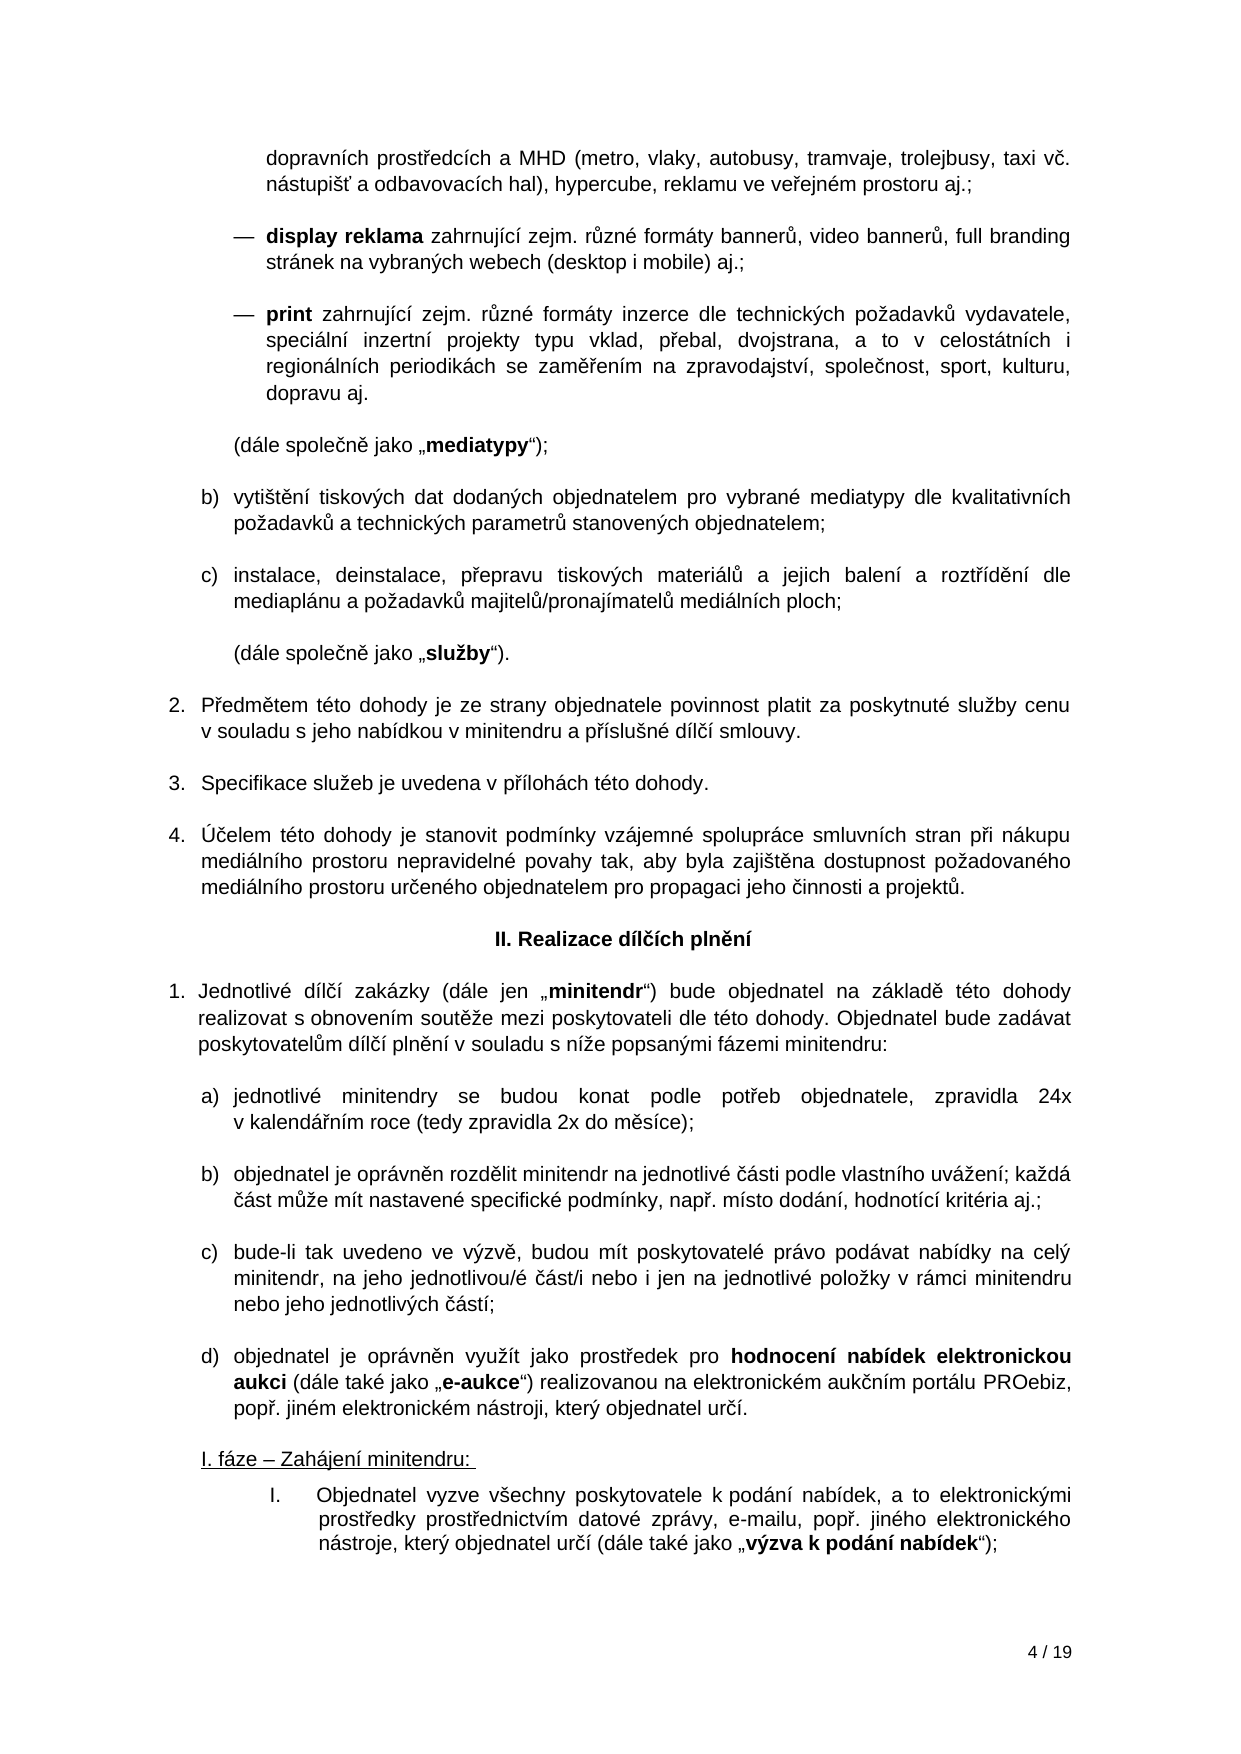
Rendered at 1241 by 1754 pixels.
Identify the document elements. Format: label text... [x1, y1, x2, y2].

list bude-li tak uvedeno ve výzvě, budou mít poskytovatelé právo podávat nabídky na celý minitendr, na jeho jednotlivou/é část/i nebo i jen na jednotlivé položky v rámci minitendru nebo jeho jednotlivých částí; [201, 1238, 1072, 1317]
list Objednatel vyzve všechny poskytovatele k podání nabídek, a to elektronickými prostředky prostřednictvím datové zprávy, e-mailu, popř. jiného elektronického nástroje, který objednatel určí (dále také jako „výzva k podání nabídek“); [281, 1483, 1072, 1555]
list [233, 145, 1072, 197]
list instalace, deinstalace, přepravu tiskových materiálů a jejich balení a roztřídění dle mediaplánu a požadavků majitelů/pronajímatelů mediálních ploch; [201, 561, 1072, 613]
list Jednotlivé dílčí zakázky (dále jen „minitendr“) bude objednatel na základě této dohody realizovat s obnovením soutěže mezi poskytovateli dle této dohody. Objednatel bude zadávat poskytovatelům dílčí plnění v souladu s níže popsanými fázemi minitendru: [168, 978, 1072, 1056]
list (dále společně jako „mediatypy“); [233, 431, 1072, 457]
list vytištění tiskových dat dodaných objednatelem pro vybrané mediatypy dle kvalitativních požadavků a technických parametrů stanovených objednatelem; [201, 483, 1072, 535]
list objednatel je oprávněn využít jako prostředek pro hodnocení nabídek elektronickou aukci (dále také jako „e-aukce“) realizovanou na elektronickém aukčním portálu PROebiz, popř. jiném elektronickém nástroji, který objednatel určí. [201, 1343, 1072, 1421]
list display reklama zahrnující zejm. různé formáty bannerů, video bannerů, full branding stránek na vybraných webech (desktop i mobile) aj.; [233, 223, 1072, 275]
list jednotlivé minitendry se budou konat podle potřeb objednatele, zpravidla 24x v kalendářním roce (tedy zpravidla 2x do měsíce); [201, 1082, 1072, 1134]
text I. fáze – Zahájení minitendru: [201, 1447, 1072, 1471]
list objednatel je oprávněn rozdělit minitendr na jednotlivé části podle vlastního uvážení; každá část může mít nastavené specifické podmínky, např. místo dodání, hodnotící kritéria aj.; [201, 1160, 1072, 1212]
subtitle II. Realizace dílčích plnění [168, 926, 1072, 952]
list print zahrnující zejm. různé formáty inzerce dle technických požadavků vydavatele, speciální inzertní projekty typu vklad, přebal, dvojstrana, a to v celostátních i regionálních periodikách se zaměřením na zpravodajství, společnost, sport, kulturu, dopravu aj. [233, 301, 1072, 405]
list Účelem této dohody je stanovit podmínky vzájemné spolupráce smluvních stran při nákupu mediálního prostoru nepravidelné povahy tak, aby byla zajištěna dostupnost požadovaného mediálního prostoru určeného objednatelem pro propagaci jeho činnosti a projektů. [168, 822, 1072, 900]
list Předmětem této dohody je ze strany objednatele povinnost platit za poskytnuté služby cenu v souladu s jeho nabídkou v minitendru a příslušné dílčí smlouvy. [168, 692, 1072, 744]
list (dále společně jako „služby“). [233, 639, 1072, 666]
list Specifikace služeb je uvedena v přílohách této dohody. [168, 770, 1072, 796]
